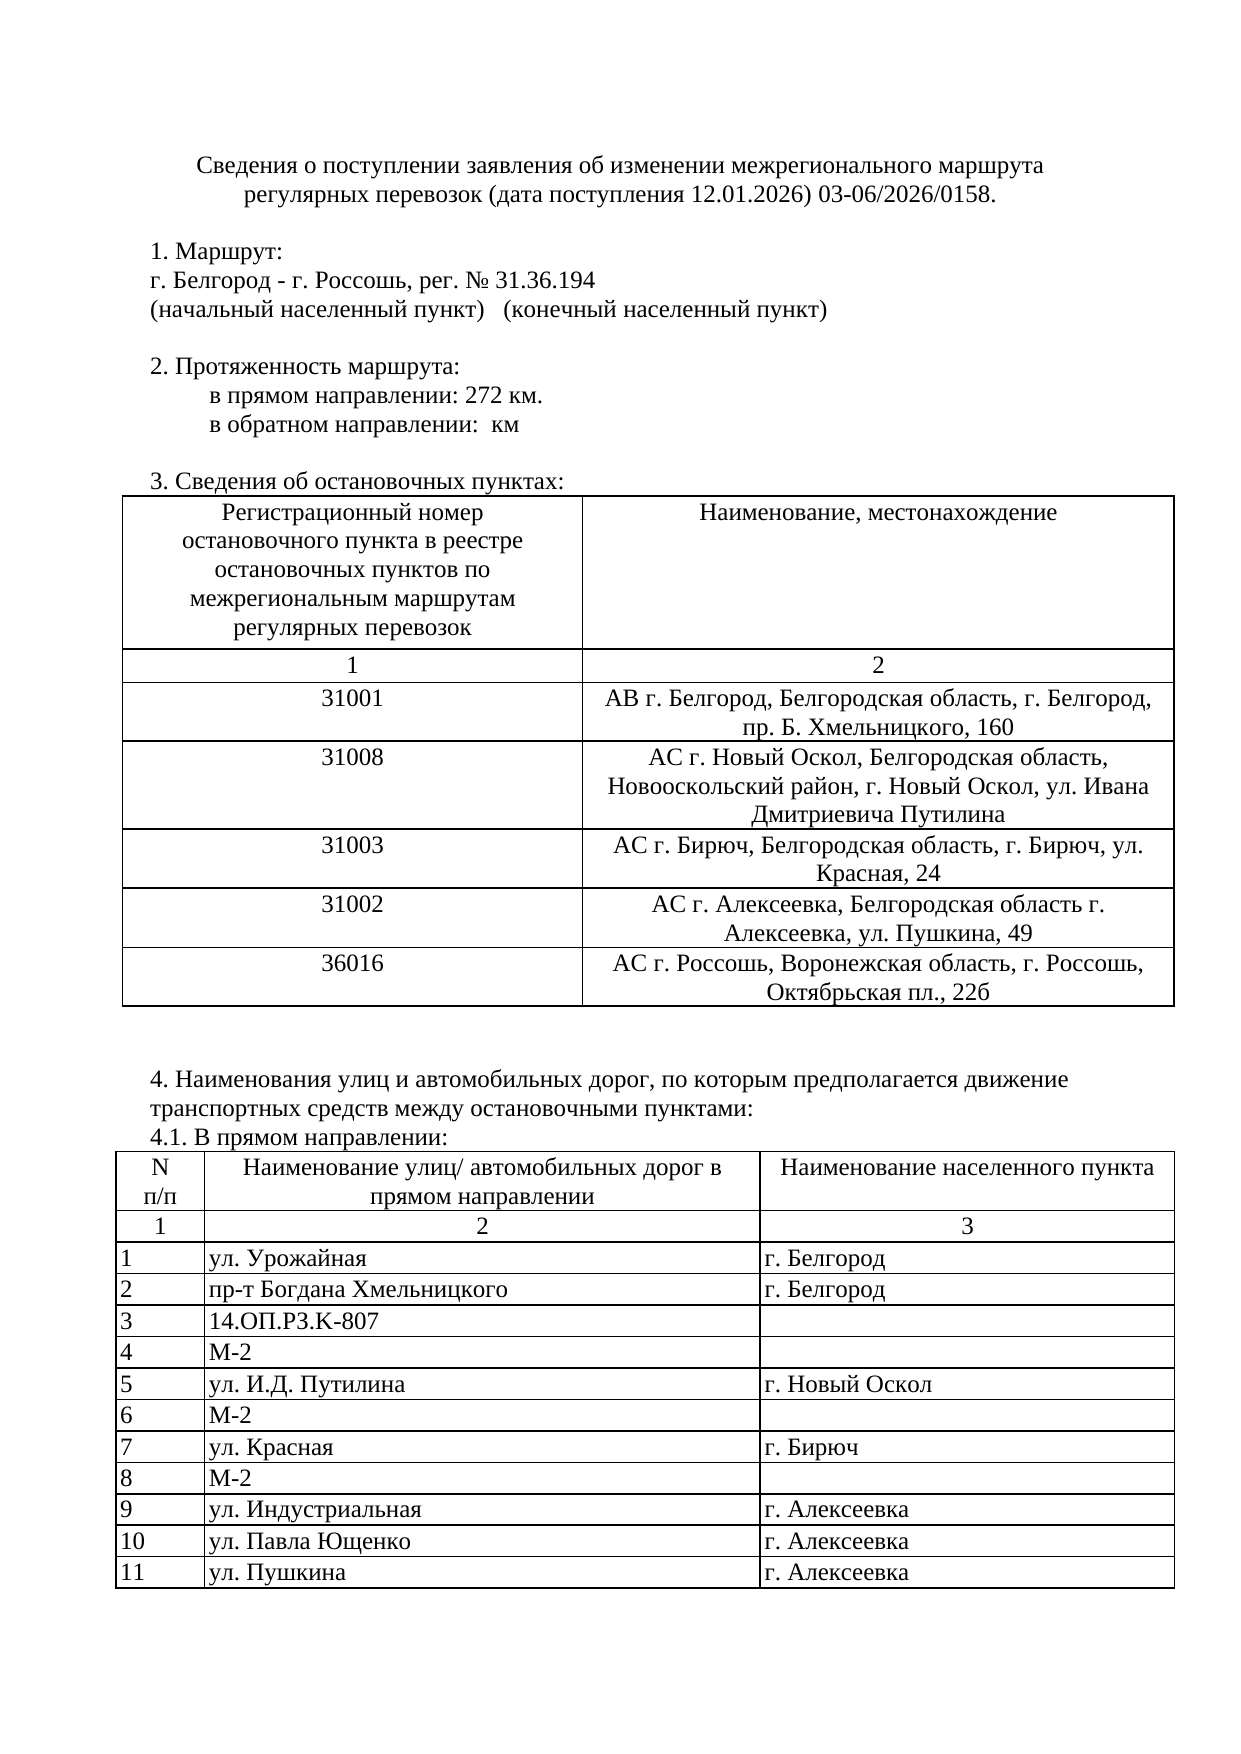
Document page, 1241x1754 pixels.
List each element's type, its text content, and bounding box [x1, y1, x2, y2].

table_header Наименование населенного пункта [761, 1152, 1174, 1210]
table_cell 14.ОП.РЗ.K-807 [205, 1306, 759, 1336]
table_cell АС г. Алексеевка, Белгородская область г. Алексеевка, ул. Пушкина, 49 [583, 889, 1173, 946]
table_cell г. Алексеевка [761, 1495, 1174, 1524]
table_cell М-2 [205, 1337, 759, 1367]
text в обратном направлении: км [150, 409, 1090, 437]
text 2. Протяженность маршрута: [150, 351, 1090, 380]
text (начальный населенный пункт) (конечный населенный пункт) [150, 294, 1090, 322]
table_cell г. Белгород [761, 1274, 1174, 1304]
table_cell ул. Индустриальная [205, 1495, 759, 1524]
text Сведения о поступлении заявления об изменении межрегионального маршрута регулярных перевозок (дата поступления 12.01.2026) 03-06/2026/0158. [150, 150, 1090, 207]
table_cell 1 [123, 650, 582, 681]
text 4. Наименования улиц и автомобильных дорог, по которым предполагается движение транспортных средств между остановочными пунктами: [150, 1064, 1090, 1122]
table_cell 3 [761, 1211, 1174, 1241]
table_cell ул. Красная [205, 1432, 759, 1461]
table_cell 31008 [123, 742, 582, 828]
table_cell ул. Павла Ющенко [205, 1526, 759, 1556]
table_cell 1 [117, 1211, 204, 1241]
table_cell 2 [117, 1274, 204, 1304]
table_cell г. Новый Оскол [761, 1369, 1174, 1398]
table_cell г. Белгород [761, 1243, 1174, 1273]
table_cell 31003 [123, 830, 582, 887]
table_cell М-2 [205, 1463, 759, 1493]
table_cell г. Алексеевка [761, 1526, 1174, 1556]
text в прямом направлении: 272 км. [150, 380, 1090, 409]
text 3. Сведения об остановочных пунктах: [150, 466, 1090, 495]
table_cell 36016 [123, 948, 582, 1005]
table_cell 6 [117, 1400, 204, 1430]
table_header Регистрационный номер остановочного пункта в реестре остановочных пунктов по межрегиональным маршрутам регулярных перевозок [123, 497, 582, 648]
table_cell ул. И.Д. Путилина [205, 1369, 759, 1398]
table_cell [761, 1337, 1174, 1367]
table_cell 3 [117, 1306, 204, 1336]
table_cell 10 [117, 1526, 204, 1556]
text 4.1. В прямом направлении: [150, 1122, 1090, 1151]
table_cell 31002 [123, 889, 582, 946]
text 1. Маршрут: [150, 236, 1090, 265]
table_cell 2 [205, 1211, 759, 1241]
table_cell М-2 [205, 1400, 759, 1430]
table_cell [761, 1463, 1174, 1493]
table_cell ул. Урожайная [205, 1243, 759, 1273]
table_cell г. Алексеевка [761, 1557, 1174, 1587]
table_cell пр-т Богдана Хмельницкого [205, 1274, 759, 1304]
table_cell ул. Пушкина [205, 1557, 759, 1587]
table_cell 2 [583, 650, 1173, 681]
table_cell 5 [117, 1369, 204, 1398]
table_header Наименование, местонахождение [583, 497, 1173, 648]
table_cell 7 [117, 1432, 204, 1461]
table_cell [761, 1306, 1174, 1336]
table_cell АС г. Россошь, Воронежская область, г. Россошь, Октябрьская пл., 22б [583, 948, 1173, 1005]
table_cell г. Бирюч [761, 1432, 1174, 1461]
table_cell 1 [117, 1243, 204, 1273]
table_cell [761, 1400, 1174, 1430]
table_cell 31001 [123, 683, 582, 740]
table_cell 11 [117, 1557, 204, 1587]
table_cell 9 [117, 1495, 204, 1524]
table_cell АС г. Бирюч, Белгородская область, г. Бирюч, ул. Красная, 24 [583, 830, 1173, 887]
table_cell АС г. Новый Оскол, Белгородская область, Новооскольский район, г. Новый Оскол, ул. Ивана Дмитриевича Путилина [583, 742, 1173, 828]
table_cell 4 [117, 1337, 204, 1367]
table_header Наименование улиц/ автомобильных дорог в прямом направлении [205, 1152, 759, 1210]
table_header N п/п [117, 1152, 204, 1210]
table_cell АВ г. Белгород, Белгородская область, г. Белгород, пр. Б. Хмельницкого, 160 [583, 683, 1173, 740]
text г. Белгород - г. Россошь, рег. № 31.36.194 [150, 265, 1090, 294]
table_cell 8 [117, 1463, 204, 1493]
